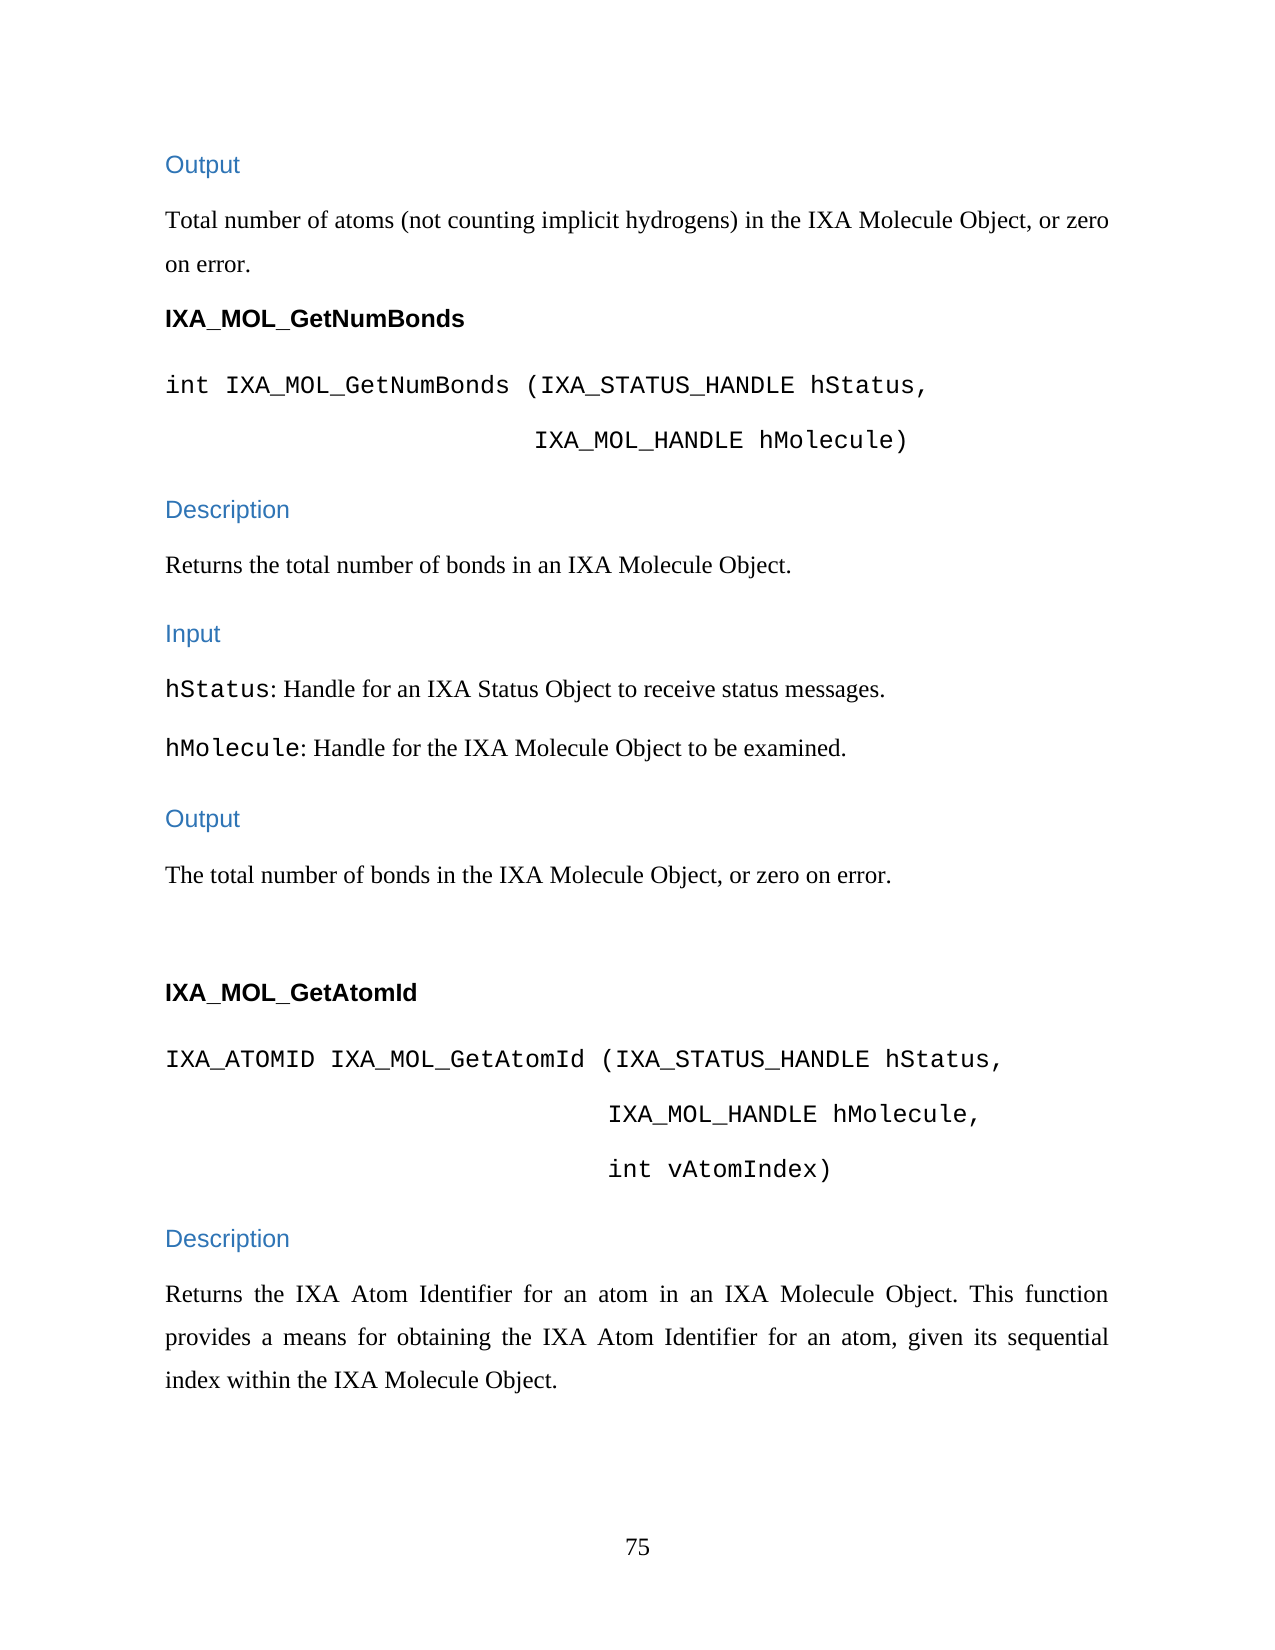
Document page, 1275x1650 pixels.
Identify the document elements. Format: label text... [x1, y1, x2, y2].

text IXA_ATOMID IXA_MOL_GetAtomId (IXA_STATUS_HANDLE hStatus, [165, 1046, 1110, 1074]
subtitle Input [165, 619, 1110, 647]
text IXA_MOL_HANDLE hMolecule) [460, 427, 1110, 456]
subtitle Output [165, 150, 1110, 179]
subtitle IXA_MOL_GetNumBonds [165, 304, 1110, 333]
text int IXA_MOL_GetNumBonds (IXA_STATUS_HANDLE hStatus, [165, 372, 1110, 401]
text Returns the total number of bonds in an IXA Molecule Object. [165, 551, 1110, 579]
subtitle IXA_MOL_GetAtomId [165, 978, 1110, 1007]
text IXA_MOL_HANDLE hMolecule, [607, 1101, 1110, 1129]
text hMolecule: Handle for the IXA Molecule Object to be examined. [165, 733, 1110, 764]
subtitle Description [165, 1224, 1110, 1252]
text Total number of atoms (not counting implicit hydrogens) in the IXA Molecule Object, or zero on error. [165, 206, 1110, 277]
subtitle Output [165, 804, 1110, 833]
text Returns the IXA Atom Identifier for an atom in an IXA Molecule Object. This function provides a means for obtaining the IXA Atom Identifier for an atom, given its sequential index within the IXA Molecule Object. [165, 1279, 1110, 1394]
text int vAtomIndex) [607, 1156, 1110, 1184]
text hStatus: Handle for an IXA Status Object to receive status messages. [165, 674, 1110, 705]
subtitle Description [165, 495, 1110, 524]
text The total number of bonds in the IXA Molecule Object, or zero on error. [165, 860, 1110, 889]
